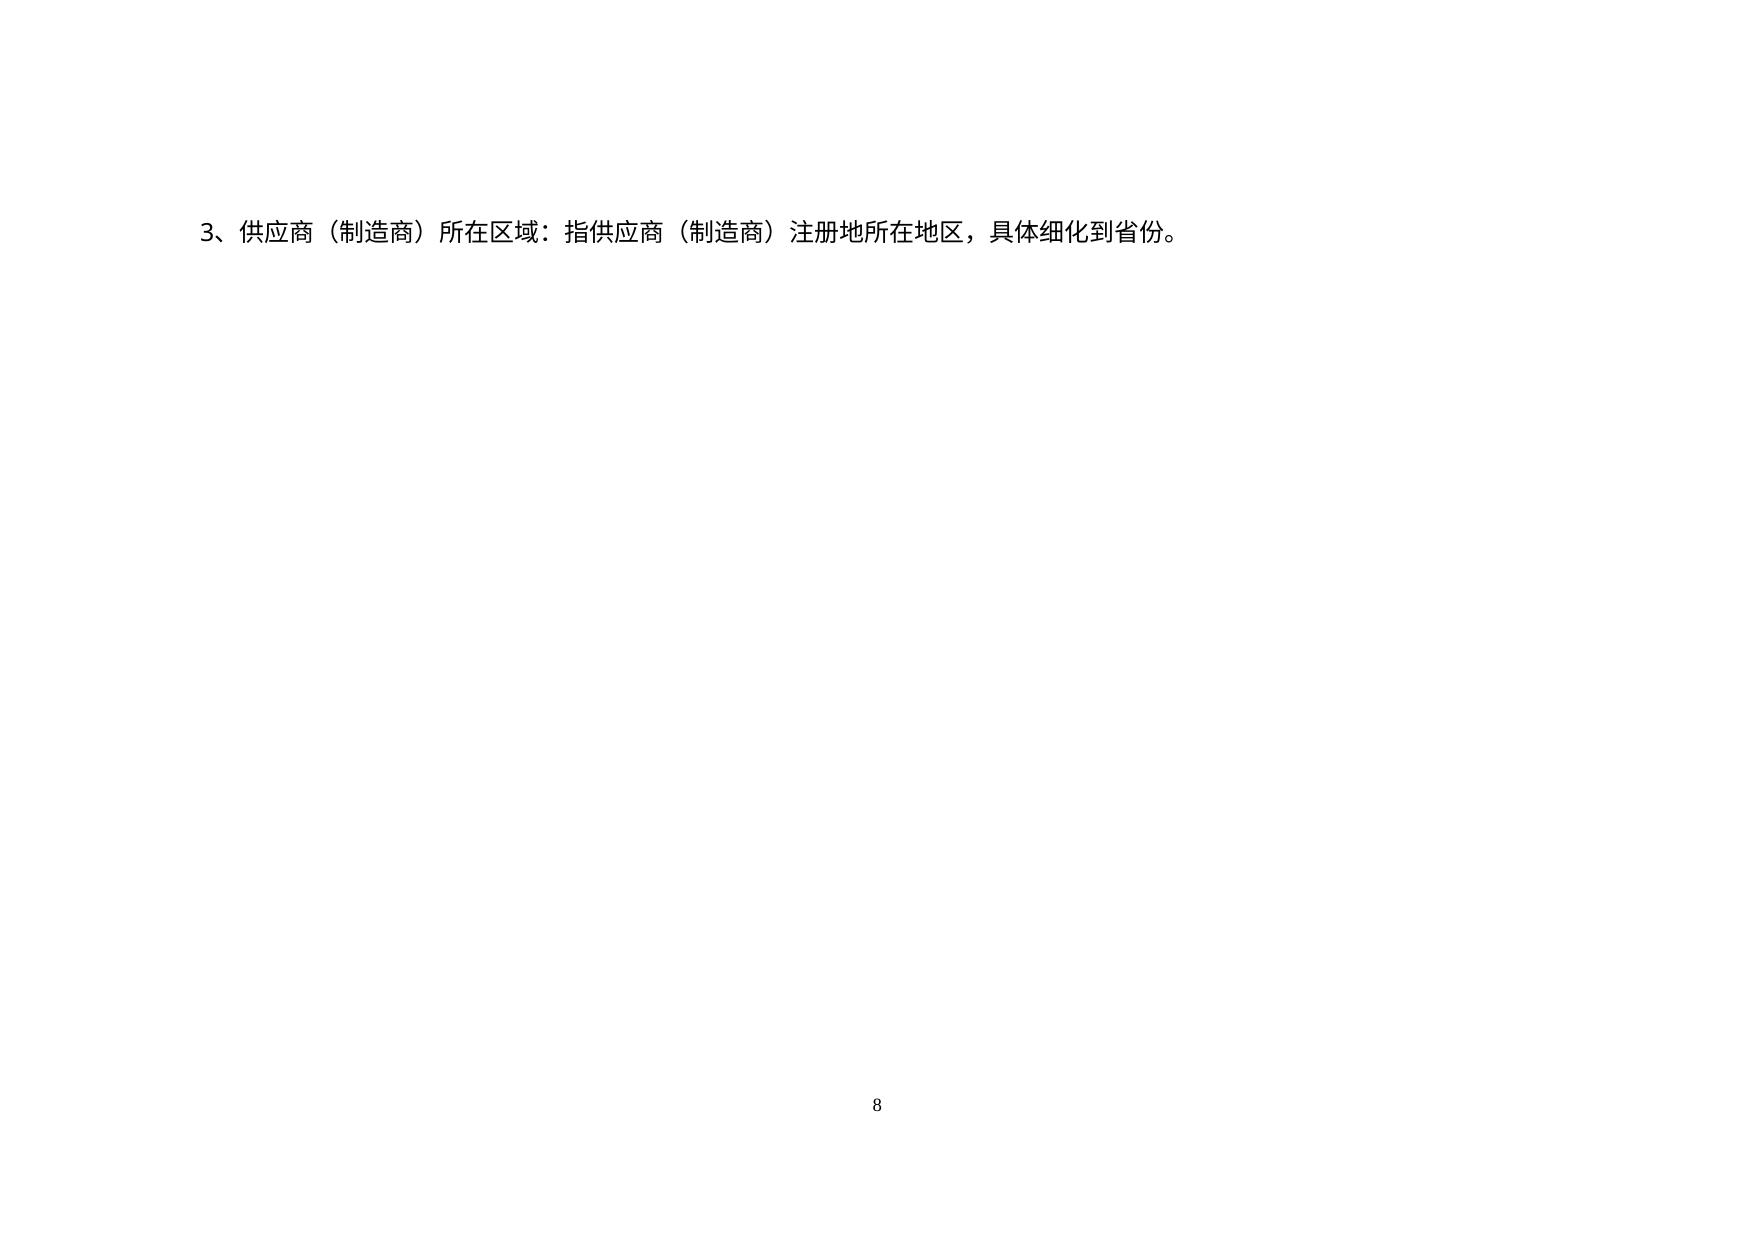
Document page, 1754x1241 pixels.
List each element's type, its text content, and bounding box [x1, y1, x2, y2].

text 3、供应商（制造商）所在区域：指供应商（制造商）注册地所在地区，具体细化到省份。 [150, 198, 1604, 263]
